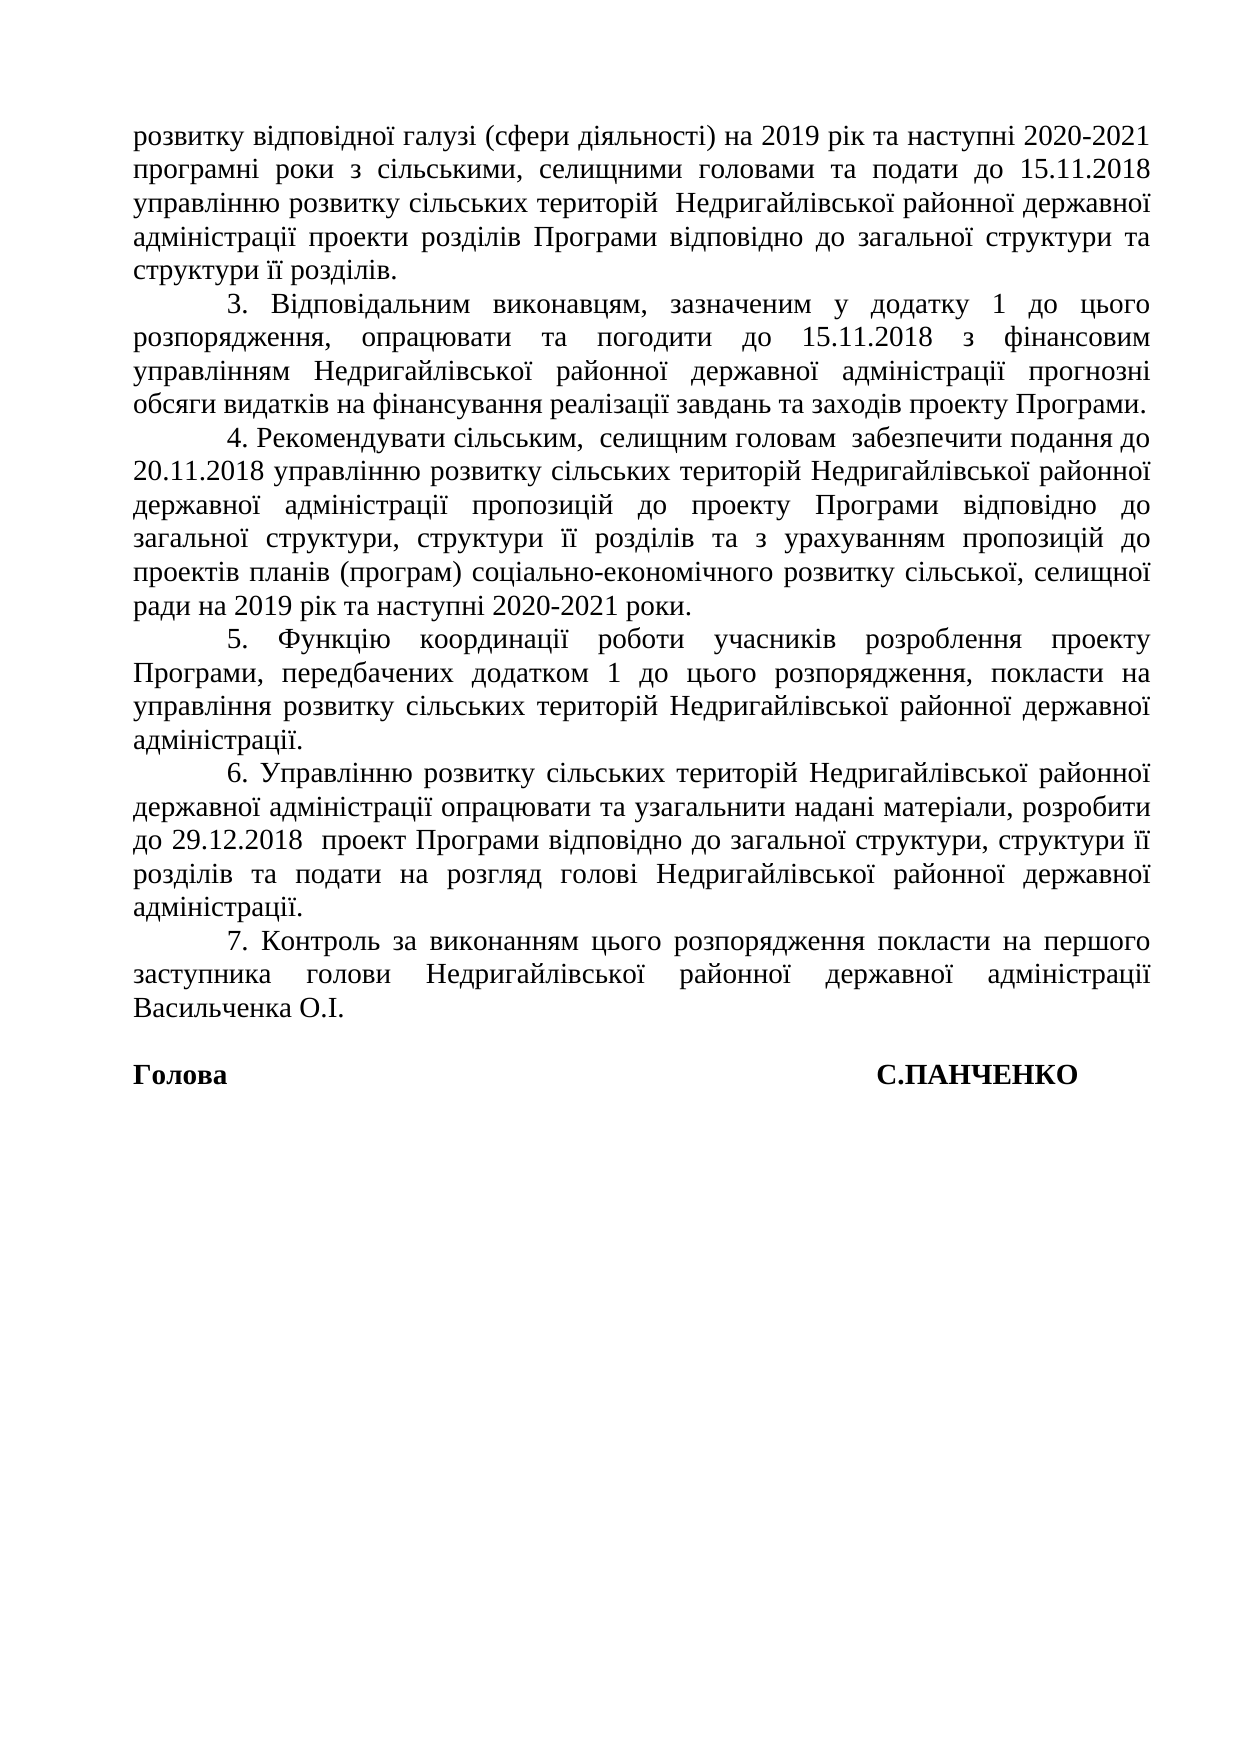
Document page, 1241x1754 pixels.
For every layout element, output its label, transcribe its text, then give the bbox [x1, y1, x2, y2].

text 7. Контроль за виконанням цього розпорядження покласти на першого заступника голови Недригайлівської районної державної адміністрації Васильченка О.І. [133, 923, 1152, 1024]
text Голова С.ПАНЧЕНКО [133, 1057, 1152, 1091]
text 5. Функцію координації роботи учасників розроблення проекту Програми, передбачених додатком 1 до цього розпорядження, покласти на управління розвитку сільських територій Недригайлівської районної державної адміністрації. [133, 621, 1152, 755]
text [133, 118, 1152, 286]
text 4. Рекомендувати сільським, селищним головам забезпечити подання до 20.11.2018 управлінню розвитку сільських територій Недригайлівської районної державної адміністрації пропозицій до проекту Програми відповідно до загальної структури, структури її розділів та з урахуванням пропозицій до проектів планів (програм) соціально-економічного розвитку сільської, селищної ради на 2019 рік та наступні 2020-2021 роки. [133, 420, 1152, 621]
text 6. Управлінню розвитку сільських територій Недригайлівської районної державної адміністрації опрацювати та узагальнити надані матеріали, розробити до 29.12.2018 проект Програми відповідно до загальної структури, структури її розділів та подати на розгляд голові Недригайлівської районної державної адміністрації. [133, 755, 1152, 923]
text 3. Відповідальним виконавцям, зазначеним у додатку 1 до цього розпорядження, опрацювати та погодити до 15.11.2018 з фінансовим управлінням Недригайлівської районної державної адміністрації прогнозні обсяги видатків на фінансування реалізації завдань та заходів проекту Програми. [133, 286, 1152, 420]
